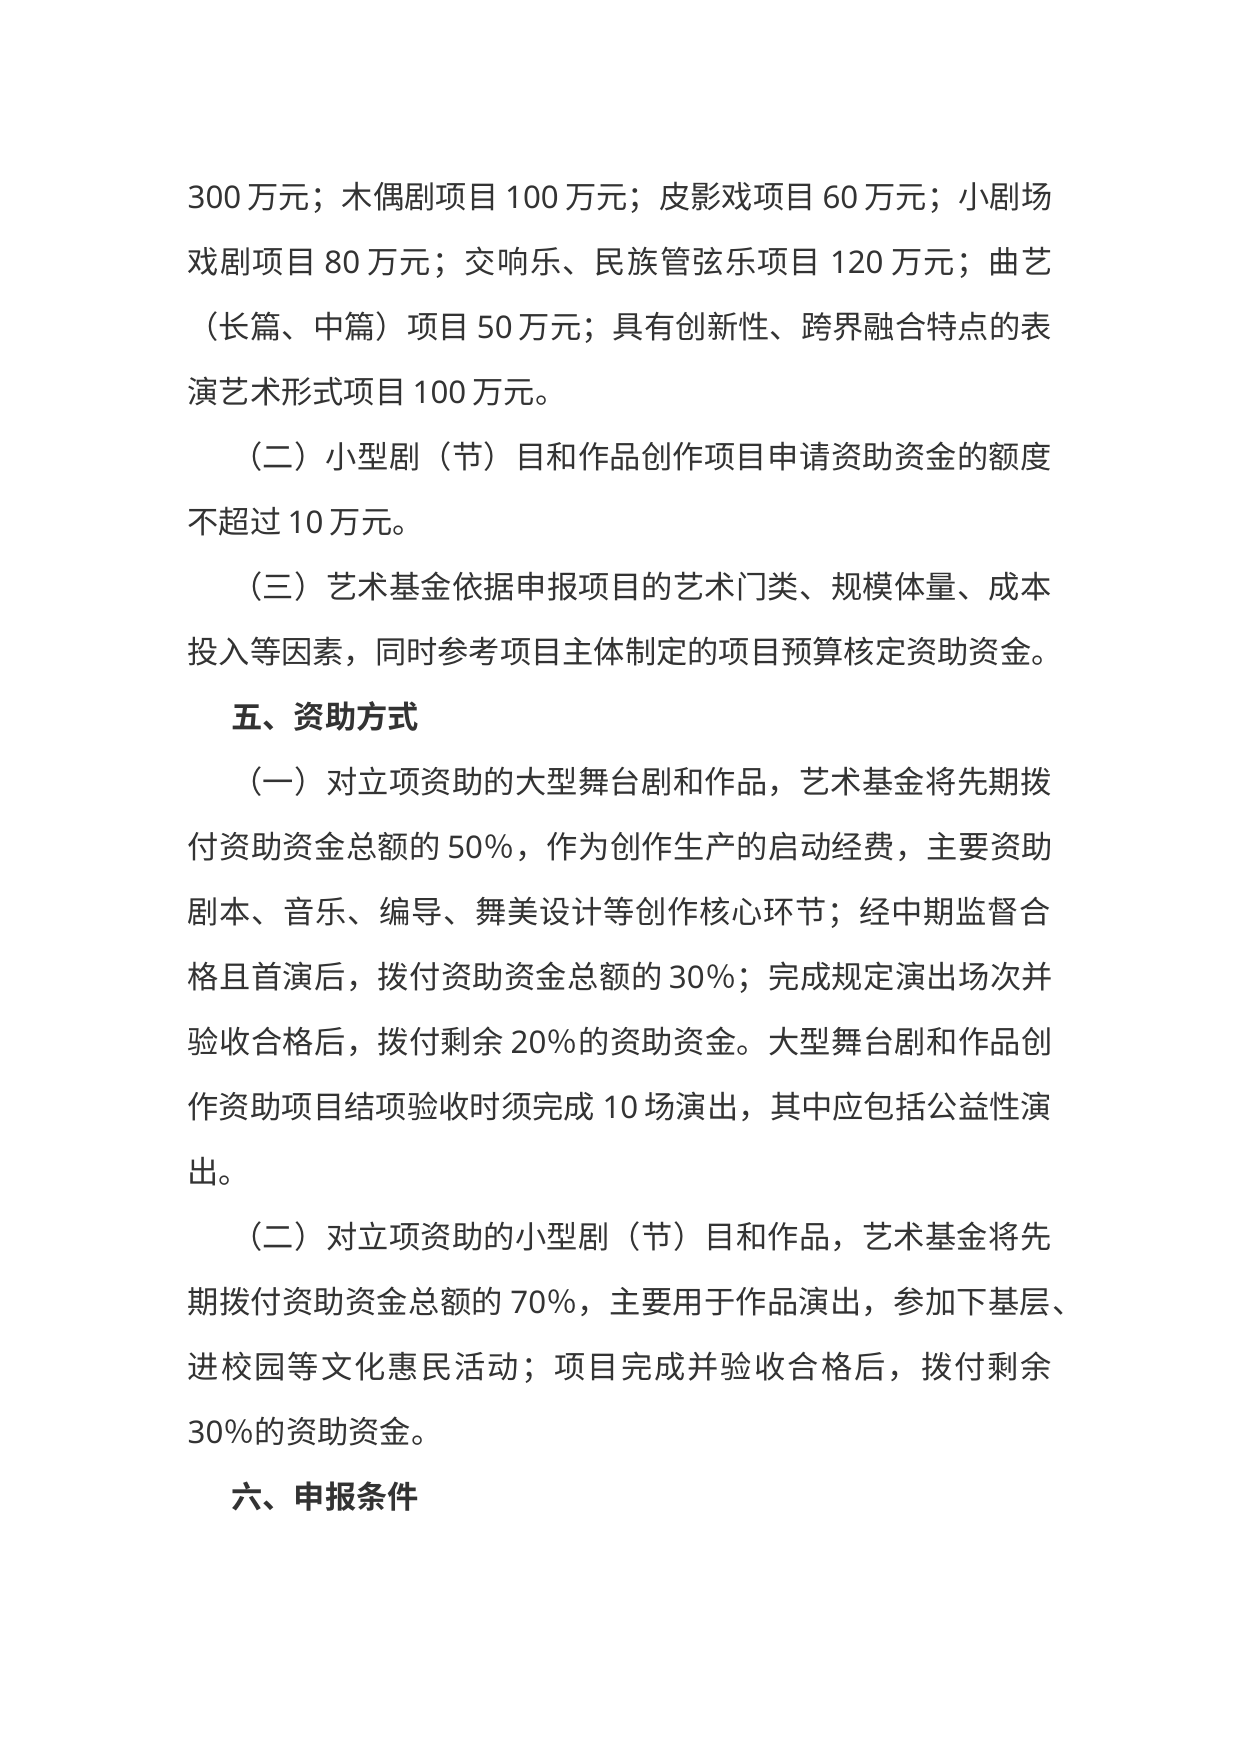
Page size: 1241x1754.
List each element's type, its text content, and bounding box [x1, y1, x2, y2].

text （二）小型剧（节）目和作品创作项目申请资助资金的额度不超过10万元。 [187, 422, 1053, 552]
text （二）对立项资助的小型剧（节）目和作品，艺术基金将先期拨付资助资金总额的70％，主要用于作品演出，参加下基层、进校园等文化惠民活动；项目完成并验收合格后，拨付剩余30％的资助资金。 [187, 1202, 1053, 1462]
text （三）艺术基金依据申报项目的艺术门类、规模体量、成本投入等因素，同时参考项目主体制定的项目预算核定资助资金。 [187, 552, 1053, 682]
text 六、申报条件 [187, 1462, 1053, 1527]
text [187, 162, 1053, 422]
text 五、资助方式 [187, 682, 1053, 747]
text （一）对立项资助的大型舞台剧和作品，艺术基金将先期拨付资助资金总额的50％，作为创作生产的启动经费，主要资助剧本、音乐、编导、舞美设计等创作核心环节；经中期监督合格且首演后，拨付资助资金总额的30％；完成规定演出场次并验收合格后，拨付剩余20％的资助资金。大型舞台剧和作品创作资助项目结项验收时须完成10场演出，其中应包括公益性演出。 [187, 747, 1053, 1202]
